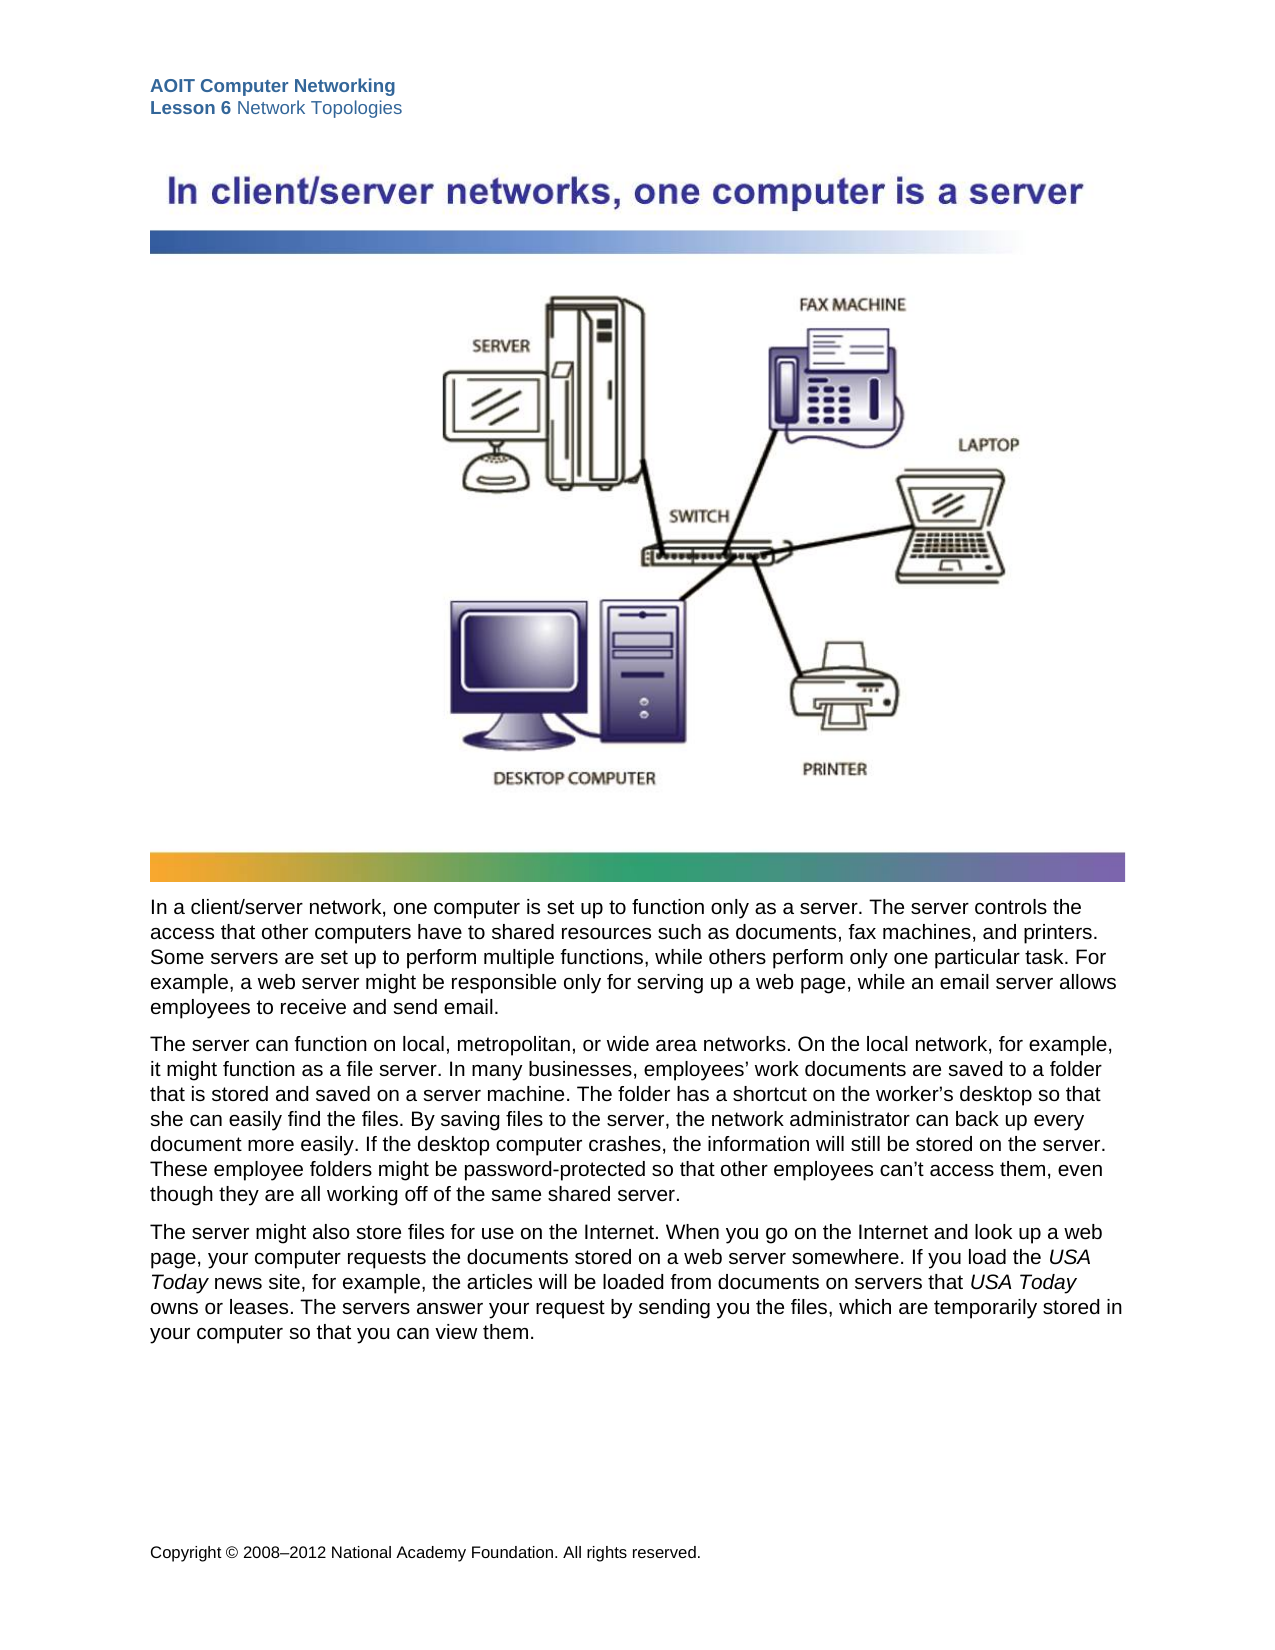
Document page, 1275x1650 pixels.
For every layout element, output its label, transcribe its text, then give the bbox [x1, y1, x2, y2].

text The server can function on local, metropolitan, or wide area networks. On the local network, for example, it might function as a file server. In many businesses, employees’ work documents are saved to a folder that is stored and saved on a server machine. The folder has a shortcut on the worker’s desktop so that she can easily find the files. By saving files to the server, the network administrator can back up every document more easily. If the desktop computer crashes, the information will still be stored on the server. These employee folders might be password-protected so that other employees can’t access them, even though they are all working off of the same shared server. [150, 1031, 1125, 1206]
text The server might also store files for use on the Internet. When you go on the Internet and look up a web page, your computer requests the documents stored on a web server somewhere. If you load the USA Today news site, for example, the articles will be loaded from documents on servers that USA Today owns or leases. The servers answer your request by sending you the files, which are temporarily stored in your computer so that you can view them. [150, 1219, 1125, 1344]
picture [150, 150, 1125, 882]
text In a client/server network, one computer is set up to function only as a server. The server controls the access that other computers have to shared resources such as documents, fax machines, and printers. Some servers are set up to perform multiple functions, while others perform only one particular task. For example, a web server might be responsible only for serving up a web page, while an email server allows employees to receive and send email. [150, 894, 1125, 1019]
